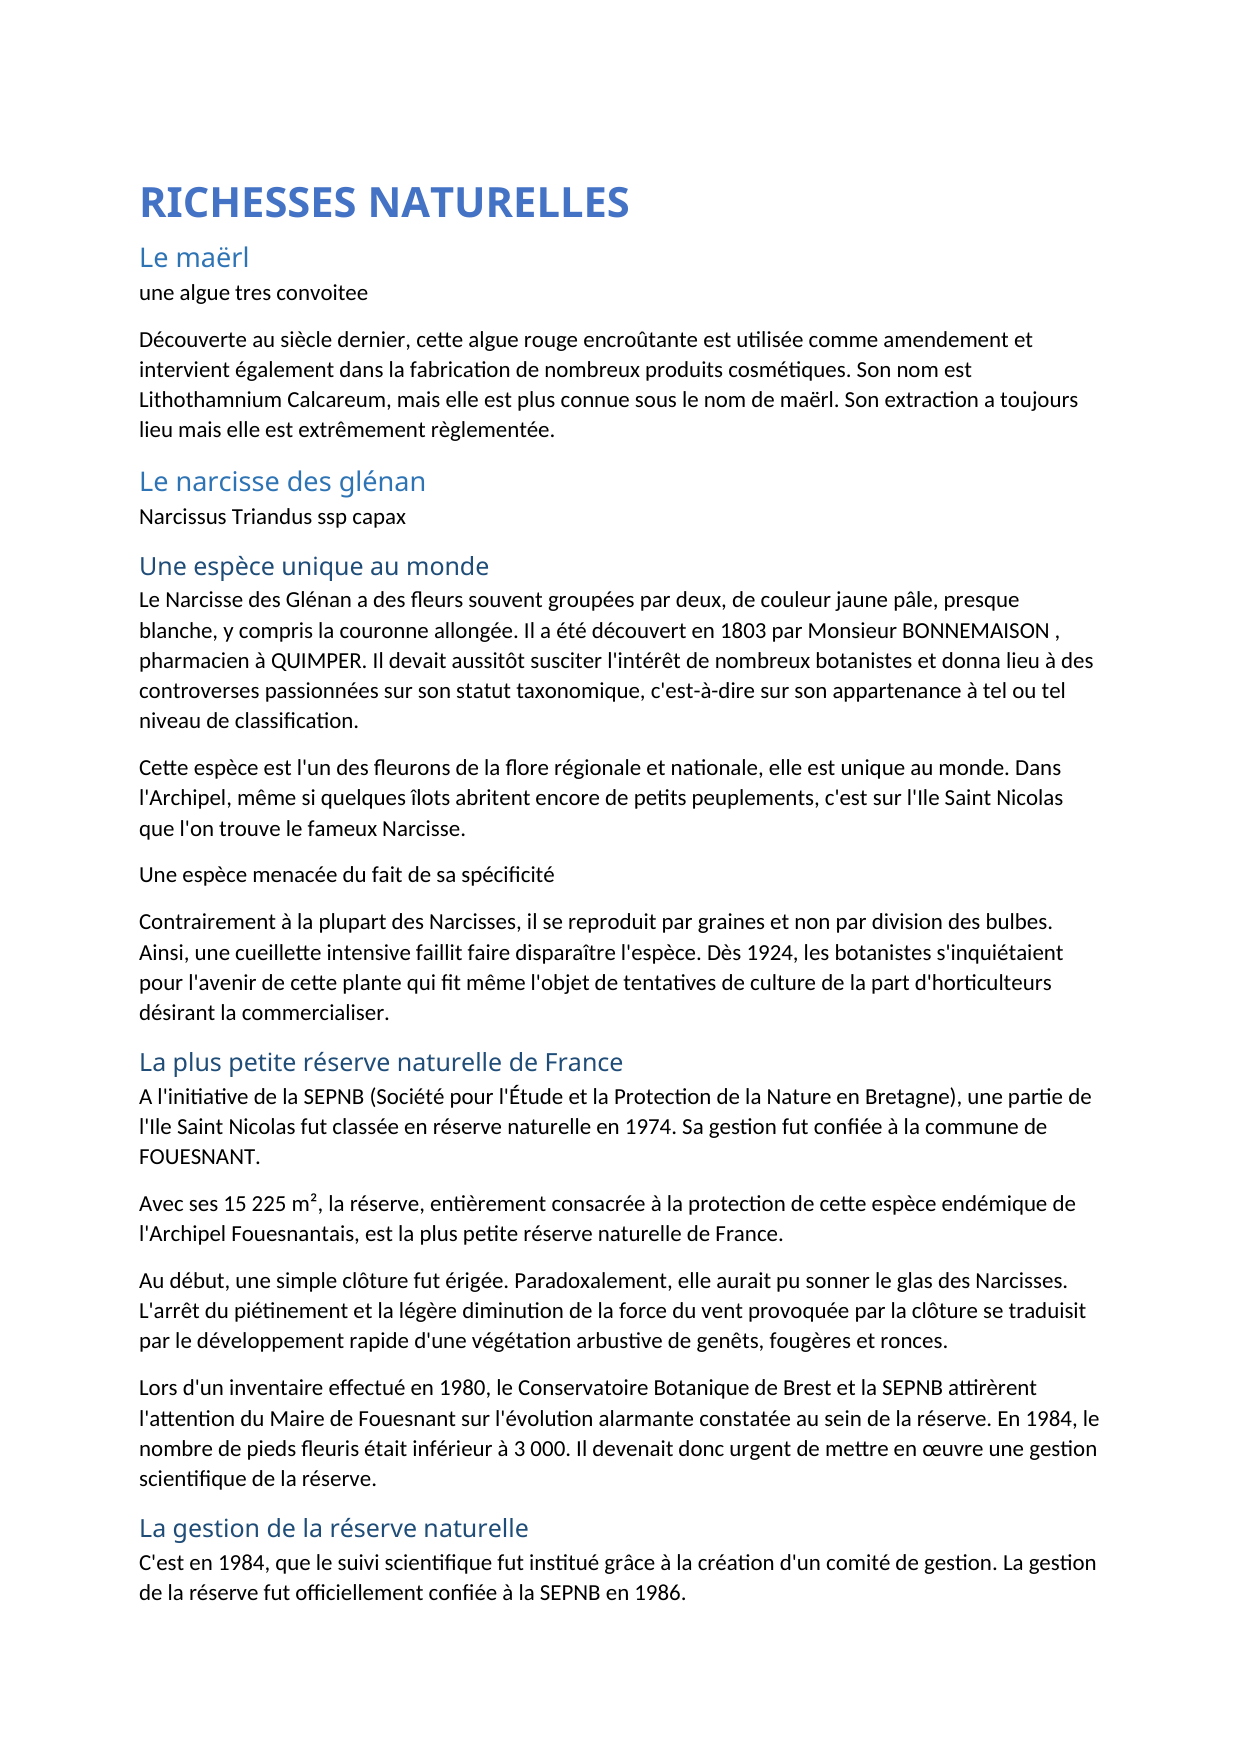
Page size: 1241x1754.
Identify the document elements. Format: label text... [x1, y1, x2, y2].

text Lors d'un inventaire effectué en 1980, le Conservatoire Botanique de Brest et la SEPNB attirèrent l'attention du Maire de Fouesnant sur l'évolution alarmante constatée au sein de la réserve. En 1984, le nombre de pieds fleuris était inférieur à 3 000. Il devenait donc urgent de mettre en œuvre une gestion scientifique de la réserve. [139, 1373, 1101, 1492]
text Le Narcisse des Glénan a des fleurs souvent groupées par deux, de couleur jaune pâle, presque blanche, y compris la couronne allongée. Il a été découvert en 1803 par Monsieur BONNEMAISON , pharmacien à QUIMPER. Il devait aussitôt susciter l'intérêt de nombreux botanistes et donna lieu à des controverses passionnées sur son statut taxonomique, c'est-à-dire sur son appartenance à tel ou tel niveau de classification. [139, 586, 1101, 734]
subtitle Une espèce unique au monde [139, 549, 1101, 583]
text une algue tres convoitee [139, 278, 1101, 306]
text Découverte au siècle dernier, cette algue rouge encroûtante est utilisée comme amendement et intervient également dans la fabrication de nombreux produits cosmétiques. Son nom est Lithothamnium Calcareum, mais elle est plus connue sous le nom de maërl. Son extraction a toujours lieu mais elle est extrêmement règlementée. [139, 325, 1101, 443]
text Avec ses 15 225 m², la réserve, entièrement consacrée à la protection de cette espèce endémique de l'Archipel Fouesnantais, est la plus petite réserve naturelle de France. [139, 1189, 1101, 1247]
text A l'initiative de la SEPNB (Société pour l'Étude et la Protection de la Nature en Bretagne), une partie de l'Ile Saint Nicolas fut classée en réserve naturelle en 1974. Sa gestion fut confiée à la commune de FOUESNANT. [139, 1082, 1101, 1170]
subtitle Le narcisse des glénan [139, 462, 1101, 499]
text C'est en 1984, que le suivi scientifique fut institué grâce à la création d'un comité de gestion. La gestion de la réserve fut officiellement confiée à la SEPNB en 1986. [139, 1548, 1101, 1606]
text Contrairement à la plupart des Narcisses, il se reproduit par graines et non par division des bulbes. Ainsi, une cueillette intensive faillit faire disparaître l'espèce. Dès 1924, les botanistes s'inquiétaient pour l'avenir de cette plante qui fit même l'objet de tentatives de culture de la part d'horticulteurs désirant la commercialiser. [139, 907, 1101, 1026]
text Une espèce menacée du fait de sa spécificité [139, 861, 1101, 889]
subtitle Le maërl [139, 238, 1101, 275]
subtitle La plus petite réserve naturelle de France [139, 1045, 1101, 1079]
text Cette espèce est l'un des fleurons de la flore régionale et nationale, elle est unique au monde. Dans l'Archipel, même si quelques îlots abritent encore de petits peuplements, c'est sur l'Ile Saint Nicolas que l'on trouve le fameux Narcisse. [139, 753, 1101, 842]
text Narcissus Triandus ssp capax [139, 502, 1101, 530]
subtitle La gestion de la réserve naturelle [139, 1511, 1101, 1545]
text Au début, une simple clôture fut érigée. Paradoxalement, elle aurait pu sonner le glas des Narcisses. L'arrêt du piétinement et la légère diminution de la force du vent provoquée par la clôture se traduisit par le développement rapide d'une végétation arbustive de genêts, fougères et ronces. [139, 1266, 1101, 1354]
subtitle Richesses naturelles [139, 173, 1101, 229]
